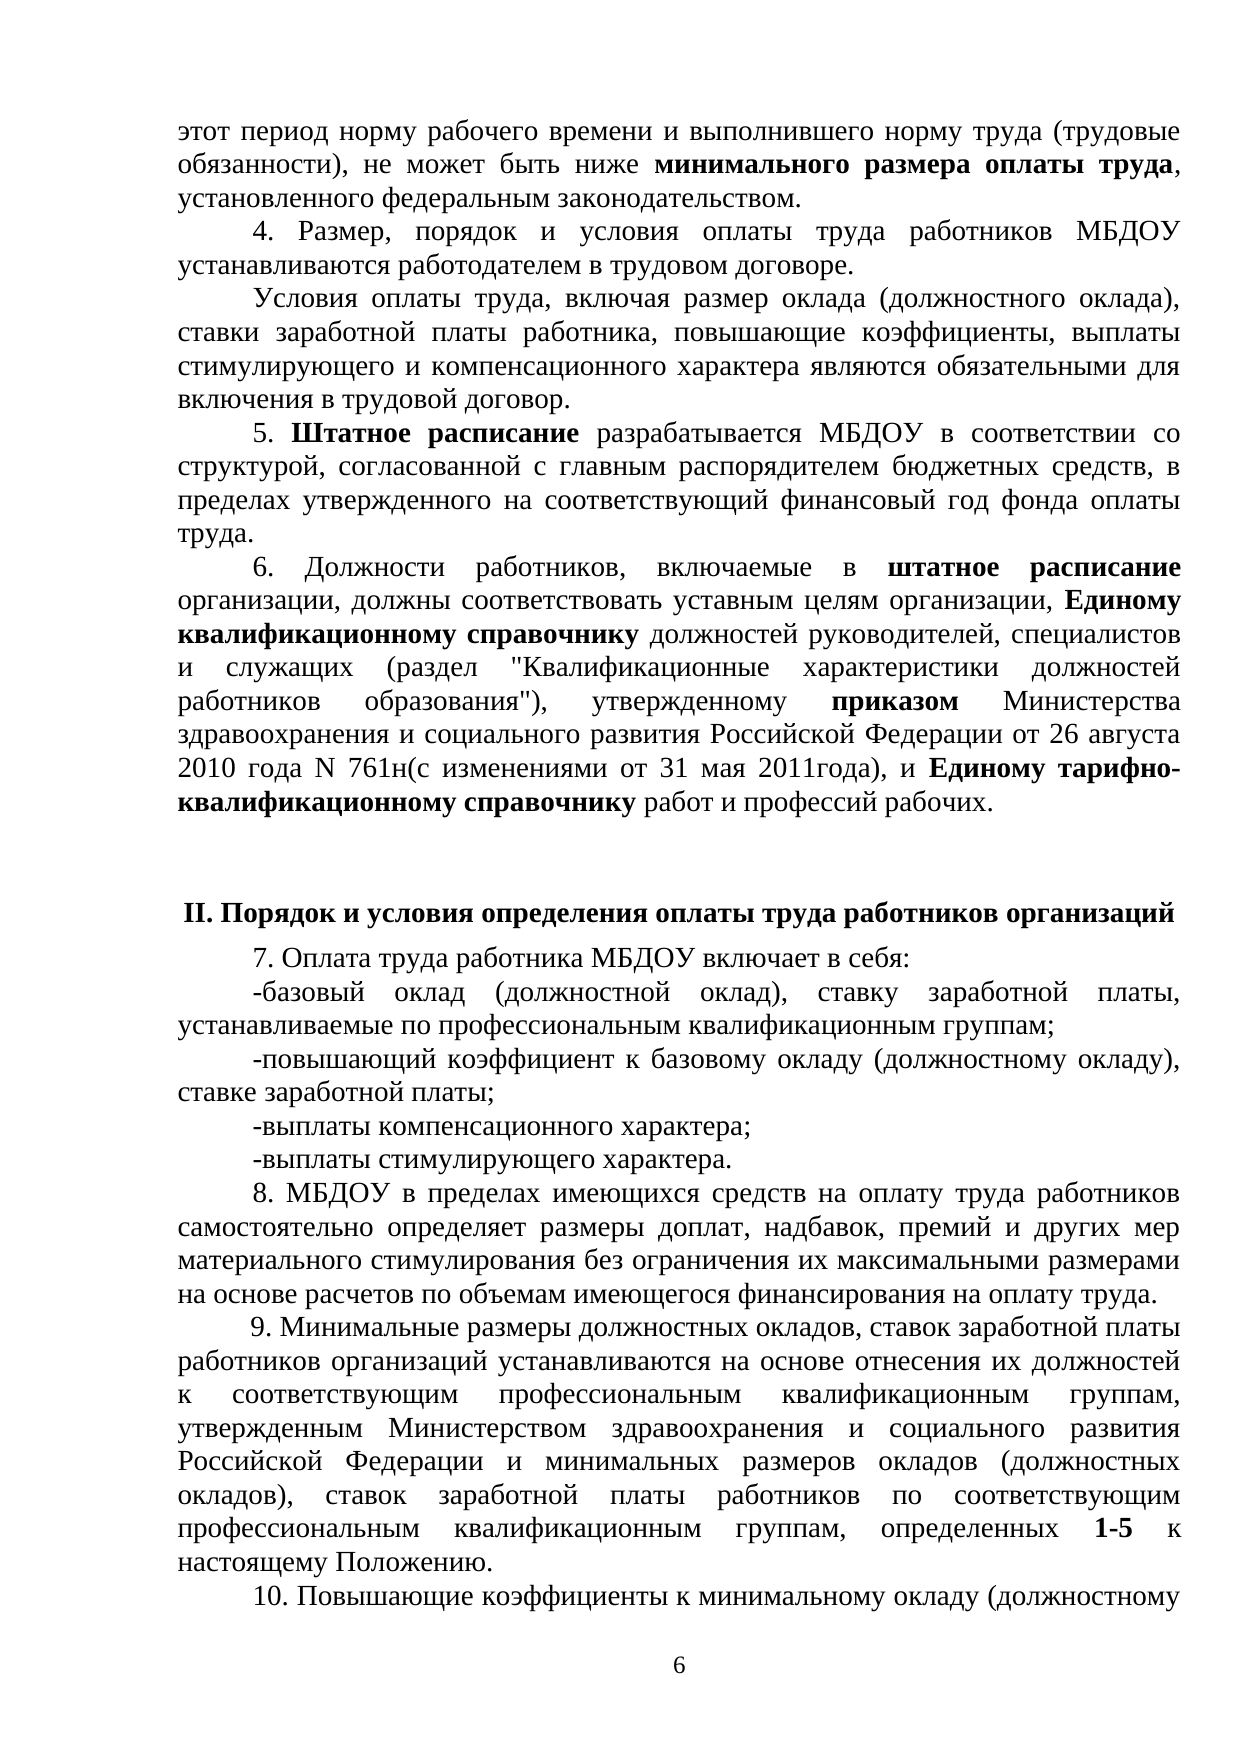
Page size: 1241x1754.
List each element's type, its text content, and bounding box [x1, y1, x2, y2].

text -базовый оклад (должностной оклад), ставку заработной платы, устанавливаемые по профессиональным квалификационным группам; [177, 974, 1181, 1041]
text 9. Минимальные размеры должностных окладов, ставок заработной платы работников организаций устанавливаются на основе отнесения их должностей к соответствующим профессиональным квалификационным группам, утвержденным Министерством здравоохранения и социального развития Российской Федерации и минимальных размеров окладов (должностных окладов), ставок заработной платы работников по соответствующим профессиональным квалификационным группам, определенных 1-5 к настоящему Положению. [177, 1309, 1181, 1578]
text 5. Штатное расписание разрабатывается МБДОУ в соответствии со структурой, согласованной с главным распорядителем бюджетных средств, в пределах утвержденного на соответствующий финансовый год фонда оплаты труда. [177, 415, 1181, 549]
text -выплаты компенсационного характера; [177, 1108, 1181, 1142]
text Условия оплаты труда, включая размер оклада (должностного оклада), ставки заработной платы работника, повышающие коэффициенты, выплаты стимулирующего и компенсационного характера являются обязательными для включения в трудовой договор. [177, 281, 1181, 415]
text -выплаты стимулирующего характера. [177, 1142, 1181, 1175]
text -повышающий коэффициент к базовому окладу (должностному окладу), ставке заработной платы; [177, 1041, 1181, 1108]
text 4. Размер, порядок и условия оплаты труда работников МБДОУ устанавливаются работодателем в трудовом договоре. [177, 213, 1181, 281]
text 8. МБДОУ в пределах имеющихся средств на оплату труда работников самостоятельно определяет размеры доплат, надбавок, премий и других мер материального стимулирования без ограничения их максимальными размерами на основе расчетов по объемам имеющегося финансирования на оплату труда. [177, 1175, 1181, 1309]
text II. Порядок и условия определения оплаты труда работников организаций [177, 896, 1181, 929]
text 6. Должности работников, включаемые в штатное расписание организации, должны соответствовать уставным целям организации, Единому квалификационному справочнику должностей руководителей, специалистов и служащих (раздел "Квалификационные характеристики должностей работников образования"), утвержденному приказом Министерства здравоохранения и социального развития Российской Федерации от 26 августа 2010 года N 761н(с изменениями от 31 мая 2011года), и Единому тарифно-квалификационному справочнику работ и профессий рабочих. [177, 549, 1181, 817]
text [177, 1578, 1181, 1611]
text 7. Оплата труда работника МБДОУ включает в себя: [177, 940, 1181, 974]
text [177, 113, 1181, 213]
